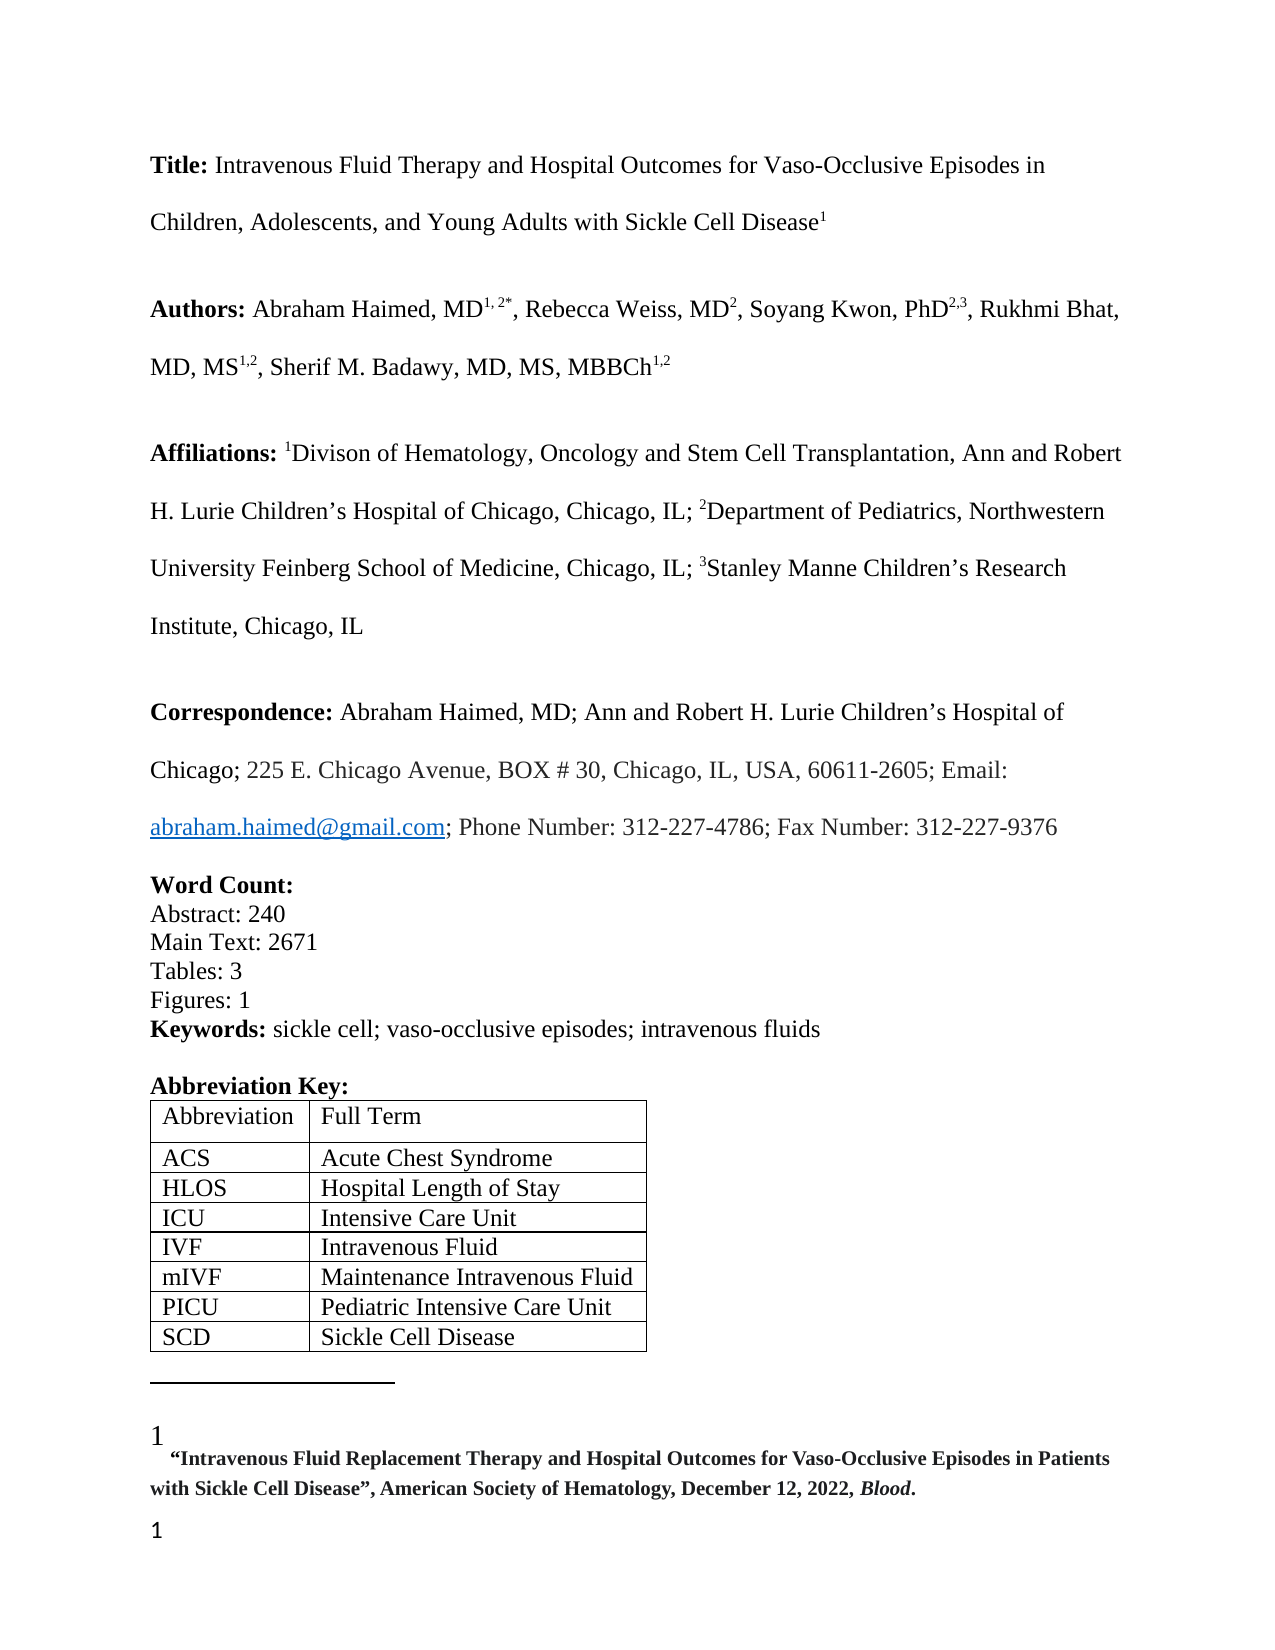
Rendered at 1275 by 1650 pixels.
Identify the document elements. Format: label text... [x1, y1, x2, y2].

text Correspondence: Abraham Haimed, MD; Ann and Robert H. Lurie Children’s Hospital of Chicago; 225 E. Chicago Avenue, BOX # 30, Chicago, IL, USA, 60611-2605; Email: abraham.haimed@gmail.com; Phone Number: 312-227-4786; Fax Number: 312-227-9376 [150, 697, 1125, 841]
text Word Count: [150, 870, 1125, 899]
table_cell ACS [151, 1143, 309, 1172]
table_cell Pediatric Intensive Care Unit [310, 1292, 646, 1321]
table_cell PICU [151, 1292, 309, 1321]
text Abbreviation Key: [150, 1071, 1125, 1100]
table_cell Sickle Cell Disease [310, 1322, 646, 1351]
table_header Full Term [310, 1101, 646, 1142]
text Keywords: sickle cell; vaso-occlusive episodes; intravenous fluids [150, 1014, 1125, 1042]
table_cell Maintenance Intravenous Fluid [310, 1262, 646, 1291]
text Figures: 1 [150, 985, 1125, 1014]
text Title: Intravenous Fluid Therapy and Hospital Outcomes for Vaso-Occlusive Episodes in Children, Adolescents, and Young Adults with Sickle Cell Disease [150, 150, 1125, 236]
text Authors: Abraham Haimed, MD1, 2*, Rebecca Weiss, MD2, Soyang Kwon, PhD2,3, Rukhmi Bhat, MD, MS1,2, Sherif M. Badawy, MD, MS, MBBCh1,2 [150, 294, 1125, 380]
table_cell ICU [151, 1203, 309, 1231]
table_cell Hospital Length of Stay [310, 1173, 646, 1202]
table_cell mIVF [151, 1262, 309, 1291]
text Tables: 3 [150, 956, 1125, 985]
table_cell HLOS [151, 1173, 309, 1202]
table_cell IVF [151, 1233, 309, 1261]
table_cell Intensive Care Unit [310, 1203, 646, 1231]
text Main Text: 2671 [150, 927, 1125, 956]
table_cell Acute Chest Syndrome [310, 1143, 646, 1172]
table_cell SCD [151, 1322, 309, 1351]
text Abstract: 240 [150, 899, 1125, 927]
table_header Abbreviation [151, 1101, 309, 1142]
text Affiliations: 1Divison of Hematology, Oncology and Stem Cell Transplantation, Ann and Robert H. Lurie Children’s Hospital of Chicago, Chicago, IL; 2Department of Pediatrics, Northwestern University Feinberg School of Medicine, Chicago, IL; 3Stanley Manne Children’s Research Institute, Chicago, IL [150, 438, 1125, 639]
table_cell Intravenous Fluid [310, 1233, 646, 1261]
